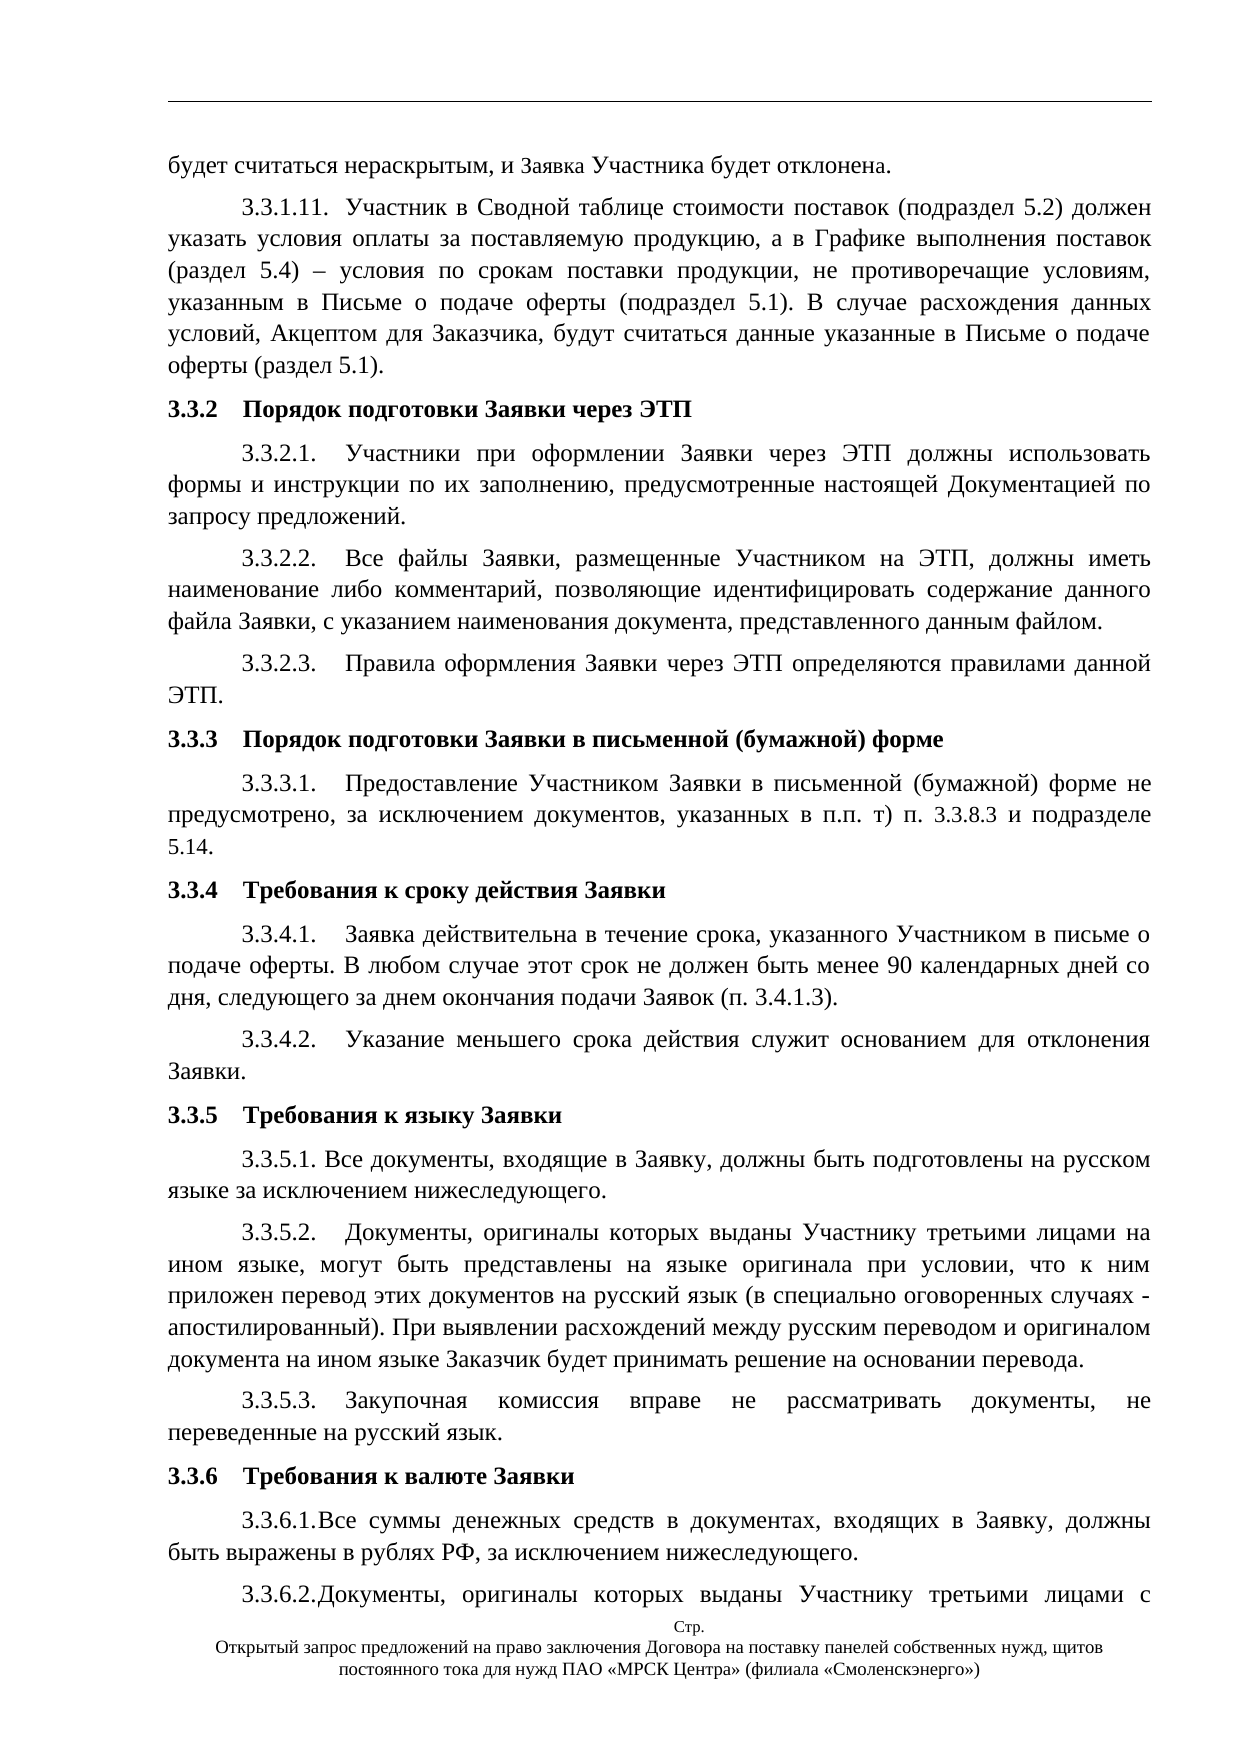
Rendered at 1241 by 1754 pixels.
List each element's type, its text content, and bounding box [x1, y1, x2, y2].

list Предоставление Участником Заявки в письменной (бумажной) форме не предусмотрено, за исключением документов, указанных в п.п. т) п. 3.3.8.3 и подразделе 5.14. [168, 768, 1152, 860]
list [168, 1579, 1152, 1608]
text 3.3.5.1. Все документы, входящие в Заявку, должны быть подготовлены на русском языке за исключением нижеследующего. [168, 1144, 1152, 1204]
list Участники при оформлении Заявки через ЭТП должны использовать формы и инструкции по их заполнению, предусмотренные настоящей Документацией по запросу предложений. [168, 438, 1152, 530]
list Указание меньшего срока действия служит основанием для отклонения Заявки. [168, 1024, 1151, 1084]
subtitle Требования к языку Заявки [168, 1100, 1152, 1128]
list Документы, оригиналы которых выданы Участнику третьими лицами на ином языке, могут быть представлены на языке оригинала при условии, что к ним приложен перевод этих документов на русский язык (в специально оговоренных случаях - апостилированный). При выявлении расхождений между русским переводом и оригиналом документа на ином языке Заказчик будет принимать решение на основании перевода. [168, 1217, 1152, 1372]
subtitle Порядок подготовки Заявки в письменной (бумажной) форме [168, 724, 1152, 752]
list Все суммы денежных средств в документах, входящих в Заявку, должны быть выражены в рублях РФ, за исключением нижеследующего. [168, 1505, 1152, 1566]
subtitle Порядок подготовки Заявки через ЭТП [168, 394, 1152, 423]
list Все файлы Заявки, размещенные Участником на ЭТП, должны иметь наименование либо комментарий, позволяющие идентифицировать содержание данного файла Заявки, с указанием наименования документа, представленного данным файлом. [168, 543, 1152, 635]
list Заявка действительна в течение срока, указанного Участником в письме о подаче оферты. В любом случае этот срок не должен быть менее 90 календарных дней со дня, следующего за днем окончания подачи Заявок (п. 3.4.1.3). [168, 919, 1151, 1011]
list Участник в Сводной таблице стоимости поставок (подраздел 5.2) должен указать условия оплаты за поставляемую продукцию, а в Графике выполнения поставок (раздел 5.4) – условия по срокам поставки продукции, не противоречащие условиям, указанным в Письме о подаче оферты (подраздел 5.1). В случае расхождения данных условий, Акцептом для Заказчика, будут считаться данные указанные в Письме о подаче оферты (раздел 5.1). [168, 192, 1152, 378]
subtitle Требования к валюте Заявки [168, 1461, 1152, 1490]
list Закупочная комиссия вправе не рассматривать документы, не переведенные на русский язык. [168, 1386, 1152, 1446]
subtitle Требования к сроку действия Заявки [168, 875, 1152, 904]
list Правила оформления Заявки через ЭТП определяются правилами данной ЭТП. [168, 648, 1152, 708]
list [168, 150, 1152, 179]
